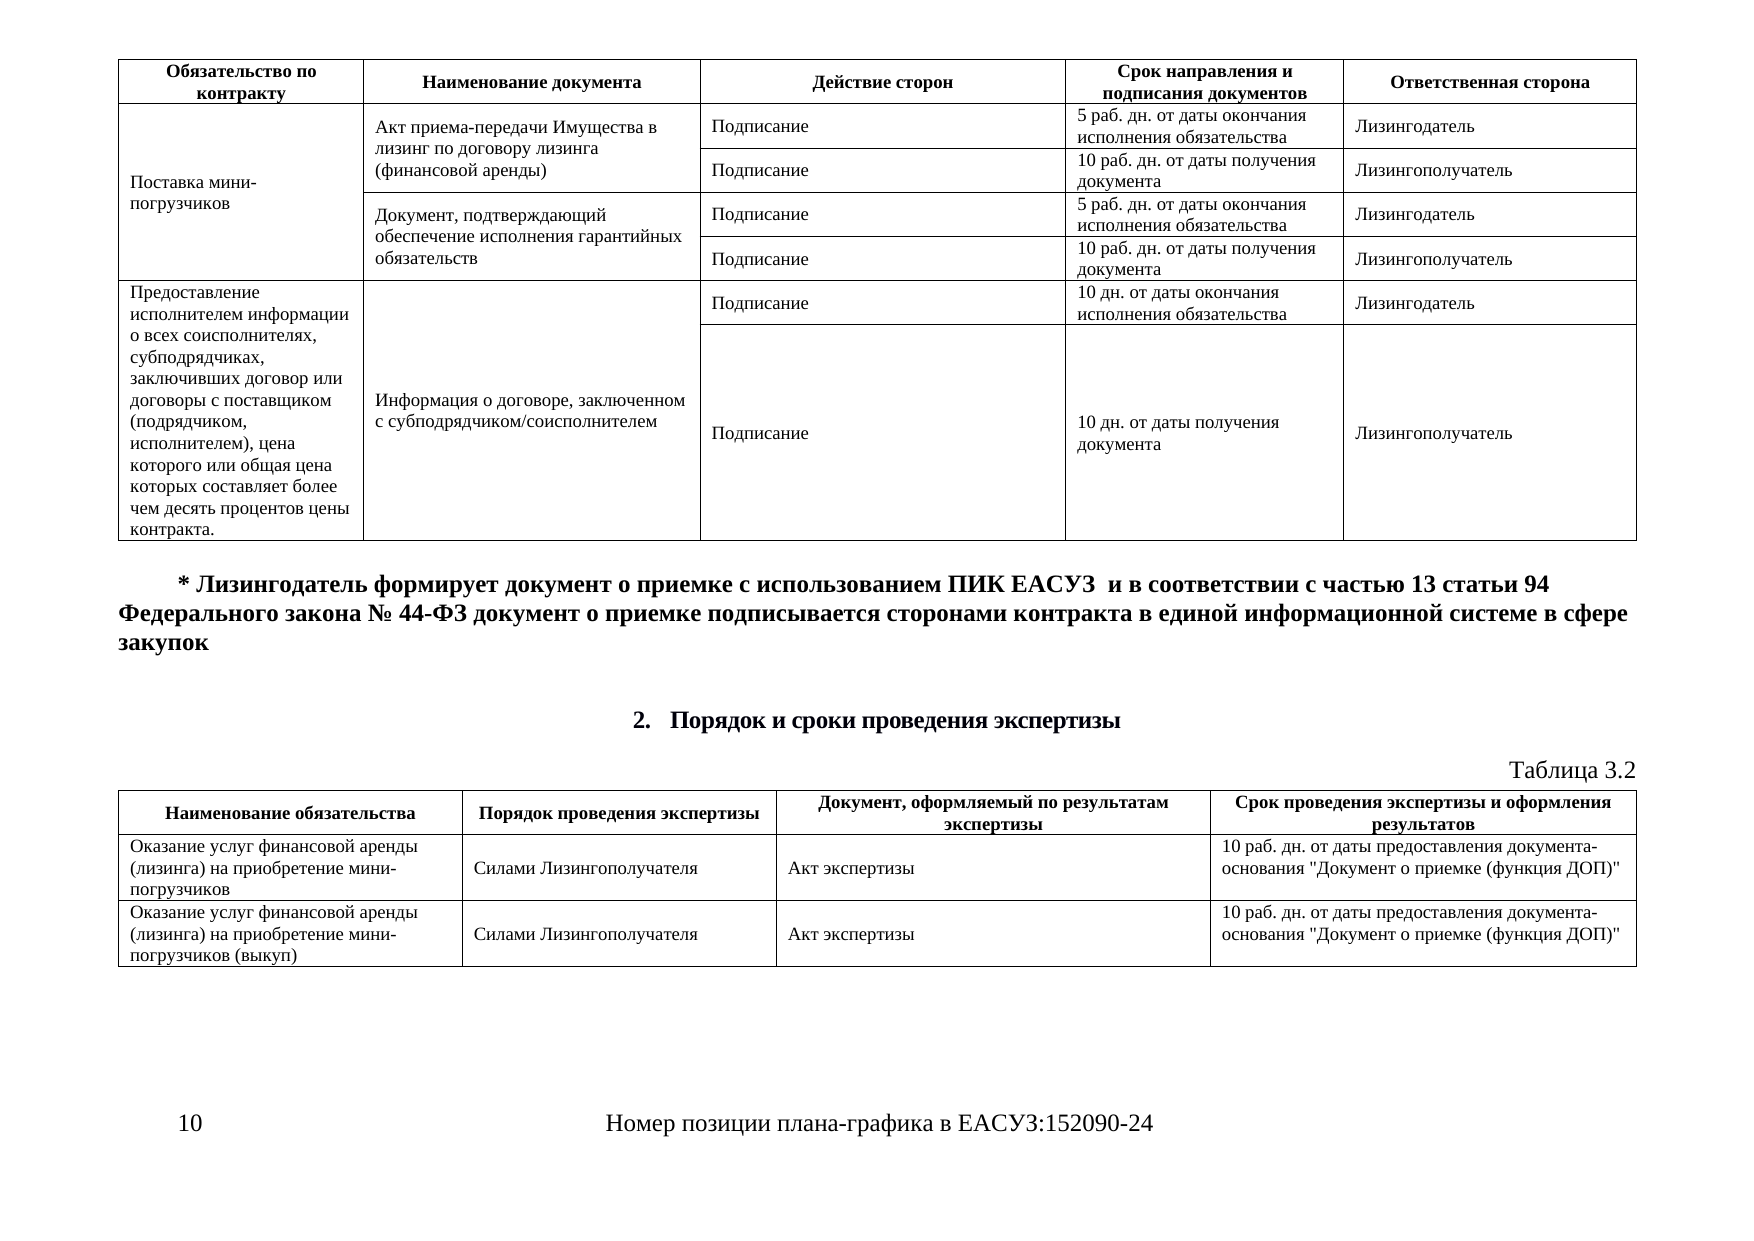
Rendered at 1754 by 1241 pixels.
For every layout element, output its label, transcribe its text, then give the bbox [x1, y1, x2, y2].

table_header Ответственная сторона [1344, 60, 1636, 103]
table_cell Лизингополучатель [1344, 325, 1636, 540]
table_cell Силами Лизингополучателя [463, 835, 776, 900]
table_cell Лизингодатель [1344, 193, 1636, 236]
table_cell Силами Лизингополучателя [463, 901, 776, 966]
table_cell Подписание [701, 237, 1065, 280]
table_header Порядок проведения экспертизы [463, 791, 776, 834]
table_cell Акт приема-передачи Имущества в лизинг по договору лизинга (финансовой аренды) [364, 104, 700, 192]
text * Лизингодатель формирует документ о приемке с использованием ПИК ЕАСУЗ и в соответствии с частью 13 статьи 94 Федерального закона № 44-ФЗ документ о приемке подписывается сторонами контракта в единой информационной системе в сфере закупок [118, 569, 1636, 656]
table_cell 10 раб. дн. от даты предоставления документа-основания "Документ о приемке (функция ДОП)" [1211, 901, 1636, 966]
table_cell Лизингодатель [1344, 104, 1636, 147]
table_header Срок направления и подписания документов [1066, 60, 1343, 103]
table_cell Лизингополучатель [1344, 237, 1636, 280]
table_cell Документ, подтверждающий обеспечение исполнения гарантийных обязательств [364, 193, 700, 280]
table_cell Подписание [701, 281, 1065, 324]
table_cell Оказание услуг финансовой аренды (лизинга) на приобретение мини-погрузчиков [119, 835, 462, 900]
table_header Обязательство по контракту [119, 60, 363, 103]
table_cell 10 дн. от даты получения документа [1066, 325, 1343, 540]
table_cell Подписание [701, 149, 1065, 192]
table_header Наименование обязательства [119, 791, 462, 834]
table_cell Предоставление исполнителем информации о всех соисполнителях, субподрядчиках, заключивших договор или договоры с поставщиком (подрядчиком, исполнителем), цена которого или общая цена которых составляет более чем десять процентов цены контракта. [119, 281, 363, 540]
table_cell Поставка мини-погрузчиков [119, 104, 363, 280]
table_cell 10 раб. дн. от даты предоставления документа-основания "Документ о приемке (функция ДОП)" [1211, 835, 1636, 900]
table_cell 5 раб. дн. от даты окончания исполнения обязательства [1066, 193, 1343, 236]
table_cell Акт экспертизы [777, 901, 1210, 966]
table_cell 10 раб. дн. от даты получения документа [1066, 149, 1343, 192]
table_header Наименование документа [364, 60, 700, 103]
table_cell Подписание [701, 104, 1065, 147]
text Таблица 3.2 [118, 755, 1636, 784]
subtitle Порядок и сроки проведения экспертизы [118, 705, 1636, 734]
table_cell Подписание [701, 193, 1065, 236]
table_cell Акт экспертизы [777, 835, 1210, 900]
table_cell Лизингополучатель [1344, 149, 1636, 192]
table_cell Информация о договоре, заключенном с субподрядчиком/соисполнителем [364, 281, 700, 540]
table_cell 5 раб. дн. от даты окончания исполнения обязательства [1066, 104, 1343, 147]
table_header Действие сторон [701, 60, 1065, 103]
table_cell Оказание услуг финансовой аренды (лизинга) на приобретение мини-погрузчиков (выкуп) [119, 901, 462, 966]
table_cell Лизингодатель [1344, 281, 1636, 324]
table_header Срок проведения экспертизы и оформления результатов [1211, 791, 1636, 834]
table_header Документ, оформляемый по результатам экспертизы [777, 791, 1210, 834]
table_cell 10 раб. дн. от даты получения документа [1066, 237, 1343, 280]
table_cell 10 дн. от даты окончания исполнения обязательства [1066, 281, 1343, 324]
table_cell Подписание [701, 325, 1065, 540]
